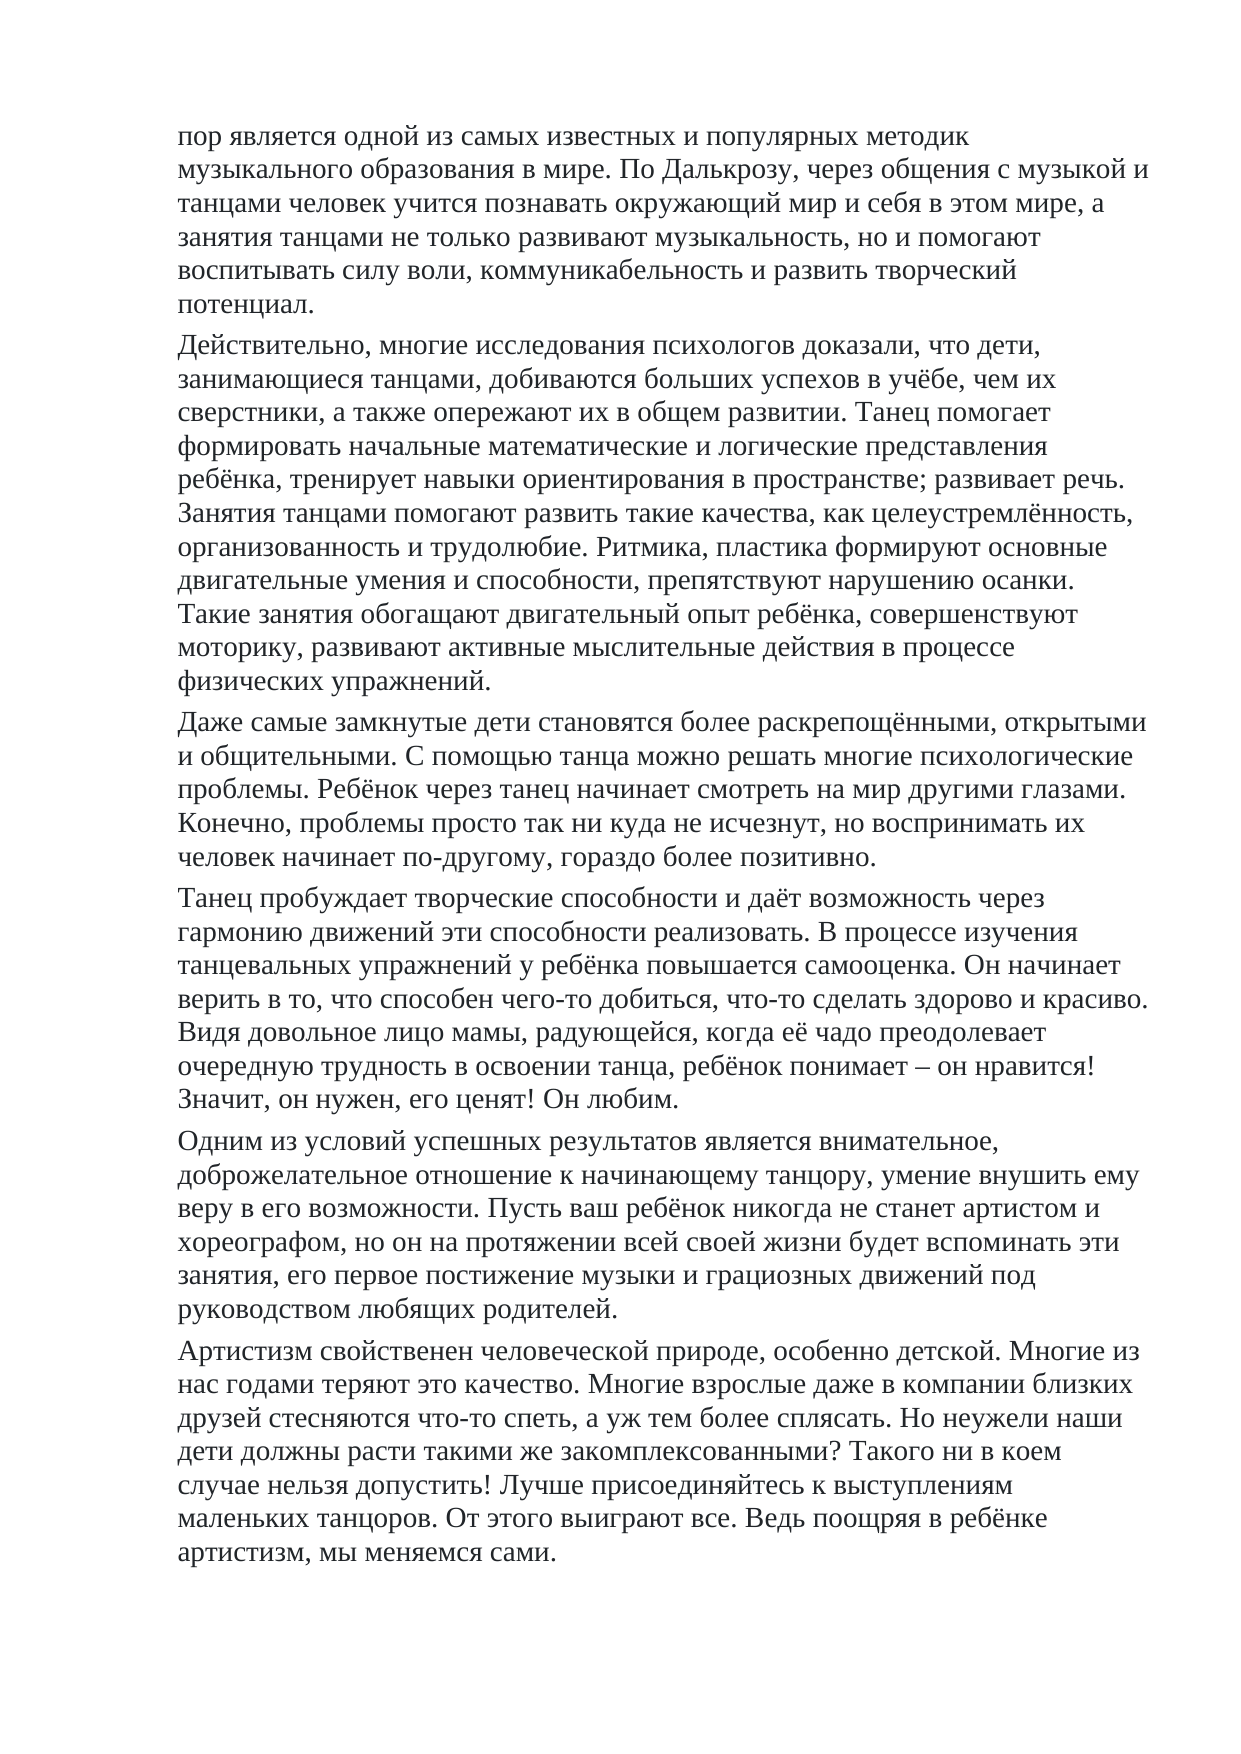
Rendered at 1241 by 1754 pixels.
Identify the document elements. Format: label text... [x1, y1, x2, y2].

text Действительно, многие исследования психологов доказали, что дети, занимающиеся танцами, добиваются больших успехов в учёбе, чем их сверстники, а также опережают их в общем развитии. Танец помогает формировать начальные математические и логические представления ребёнка, тренирует навыки ориентирования в пространстве; развивает речь. Занятия танцами помогают развить такие качества, как целеустремлённость, организованность и трудолюбие. Ритмика, пластика формируют основные двигательные умения и способности, препятствуют нарушению осанки. Такие занятия обогащают двигательный опыт ребёнка, совершенствуют моторику, развивают активные мыслительные действия в процессе физических упражнений. [177, 327, 1152, 696]
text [177, 118, 1152, 319]
text Одним из условий успешных результатов является внимательное, доброжелательное отношение к начинающему танцору, умение внушить ему веру в его возможности. Пусть ваш ребёнок никогда не станет артистом и хореографом, но он на протяжении всей своей жизни будет вспоминать эти занятия, его первое постижение музыки и грациозных движений под руководством любящих родителей. [177, 1123, 1152, 1324]
text Артистизм свойственен человеческой природе, особенно детской. Многие из нас годами теряют это качество. Многие взрослые даже в компании близких друзей стесняются что-то спеть, а уж тем более сплясать. Но неужели наши дети должны расти такими же закомплексованными? Такого ни в коем случае нельзя допустить! Лучше присоединяйтесь к выступлениям маленьких танцоров. От этого выиграют все. Ведь поощряя в ребёнке артистизм, мы меняемся сами. [177, 1333, 1152, 1567]
text Даже самые замкнутые дети становятся более раскрепощёнными, открытыми и общительными. С помощью танца можно решать многие психологические проблемы. Ребёнок через танец начинает смотреть на мир другими глазами. Конечно, проблемы просто так ни куда не исчезнут, но воспринимать их человек начинает по-другому, гораздо более позитивно. [177, 704, 1152, 872]
text Танец пробуждает творческие способности и даёт возможность через гармонию движений эти способности реализовать. В процессе изучения танцевальных упражнений у ребёнка повышается самооценка. Он начинает верить в то, что способен чего-то добиться, что-то сделать здорово и красиво. Видя довольное лицо мамы, радующейся, когда её чадо преодолевает очередную трудность в освоении танца, ребёнок понимает – он нравится! Значит, он нужен, его ценят! Он любим. [177, 880, 1152, 1115]
